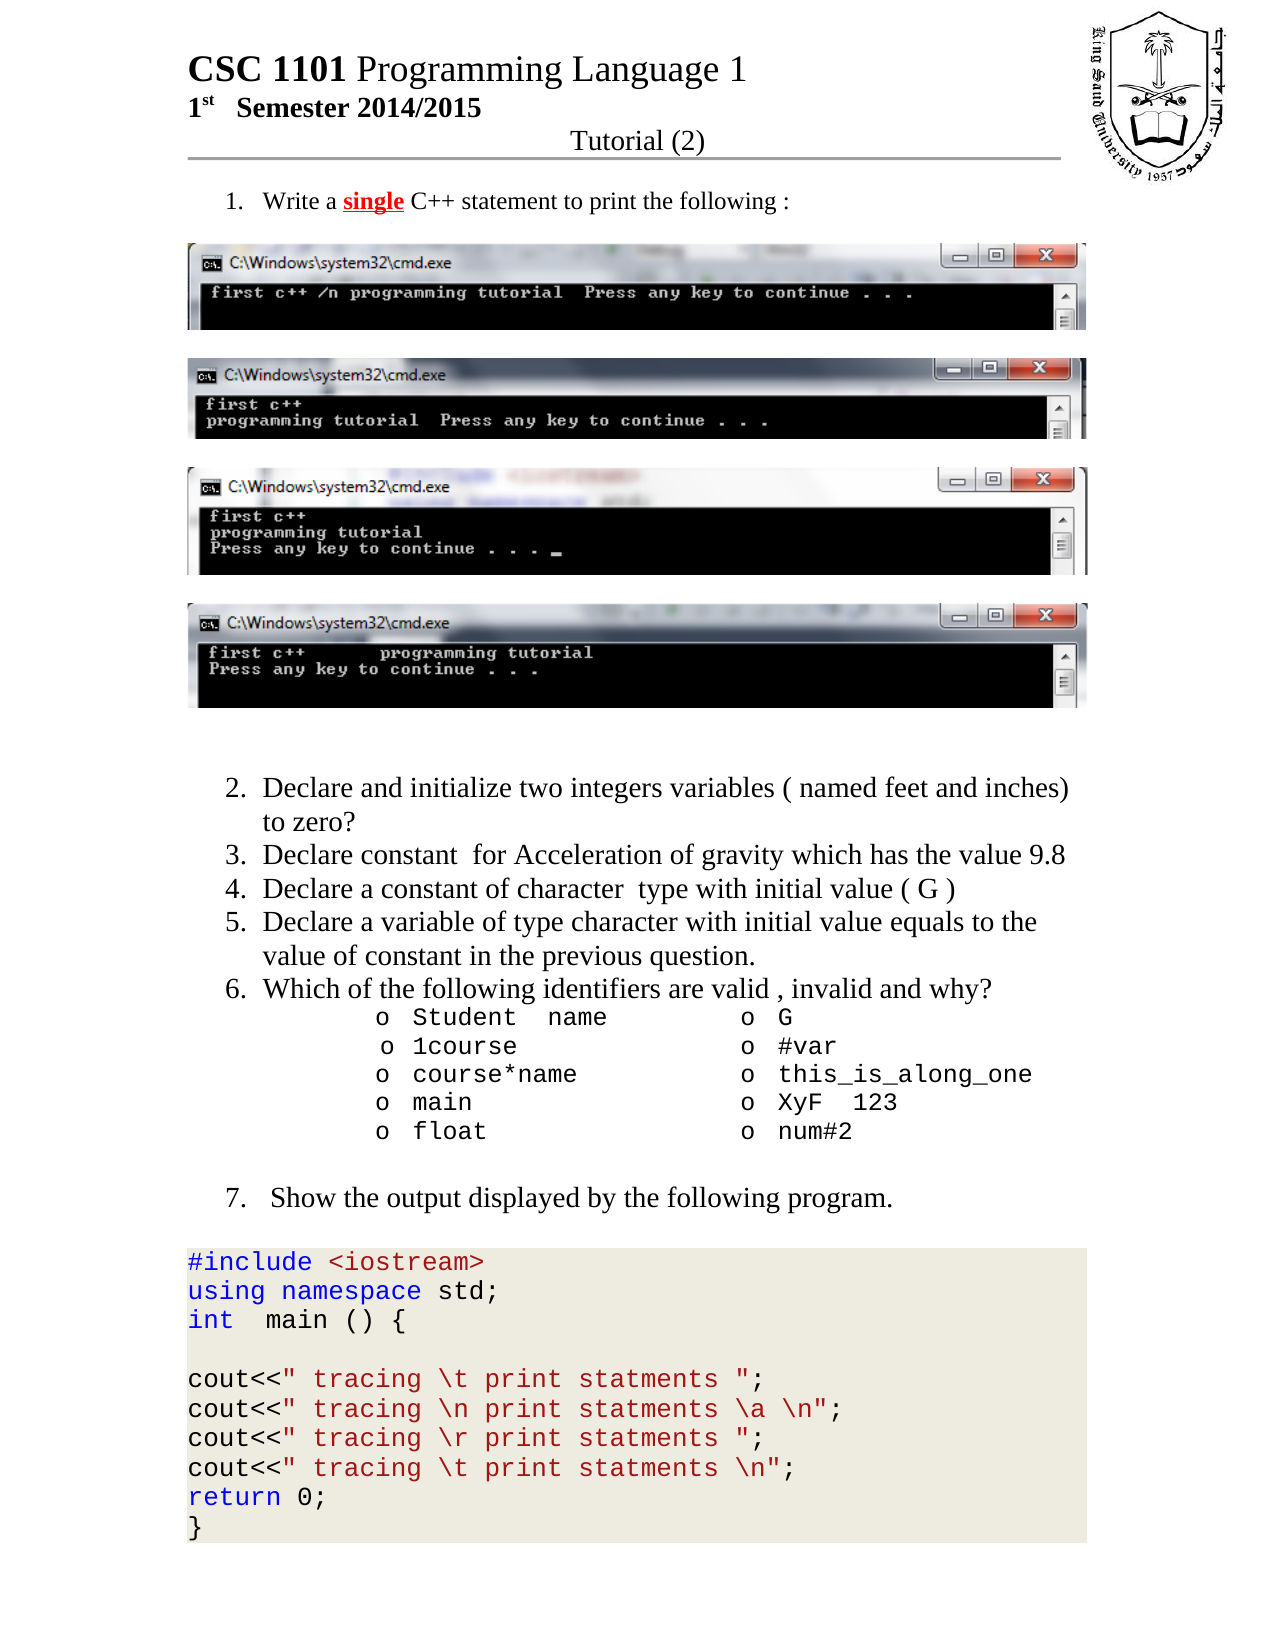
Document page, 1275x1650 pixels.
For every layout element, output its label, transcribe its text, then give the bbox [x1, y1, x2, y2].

text using namespace std; [187, 1278, 1087, 1307]
picture [187, 358, 1087, 439]
list Declare and initialize two integers variables ( named feet and inches) to zero? [225, 770, 1087, 837]
table_cell num#2 [691, 1118, 1099, 1147]
list Show the output displayed by the following program. [225, 1181, 1087, 1214]
list Which of the following identifiers are valid , invalid and why? [225, 971, 1087, 1005]
text cout<<" tracing \t print statments "; [187, 1366, 1087, 1396]
list Declare constant for Acceleration of gravity which has the value 9.8 [225, 837, 1087, 871]
table_cell this_is_along_one [691, 1062, 1099, 1090]
table_header G [691, 1005, 1099, 1033]
table_cell 1course [251, 1033, 691, 1062]
list Declare a constant of character type with initial value ( G ) [225, 871, 1087, 904]
table_cell course*name [251, 1062, 691, 1090]
list Declare a variable of type character with initial value equals to the value of constant in the previous question. [225, 904, 1087, 971]
picture [1061, 0, 1255, 191]
text #include <iostream> [187, 1248, 1087, 1278]
text int main () { [187, 1307, 1087, 1337]
table_cell #var [691, 1033, 1099, 1062]
table_header Student name [251, 1005, 691, 1033]
text cout<<" tracing \r print statments "; [187, 1425, 1087, 1454]
text cout<<" tracing \t print statments \n"; [187, 1454, 1087, 1484]
picture [187, 467, 1088, 575]
table_cell XyF 123 [691, 1090, 1099, 1118]
table_cell main [251, 1090, 691, 1118]
text } [187, 1513, 1087, 1543]
text return 0; [187, 1484, 1087, 1513]
picture [187, 243, 1087, 330]
table_cell float [251, 1118, 691, 1147]
text cout<<" tracing \n print statments \a \n"; [187, 1396, 1087, 1425]
picture [187, 603, 1088, 708]
list Write a single C++ statement to print the following : [225, 186, 1087, 214]
